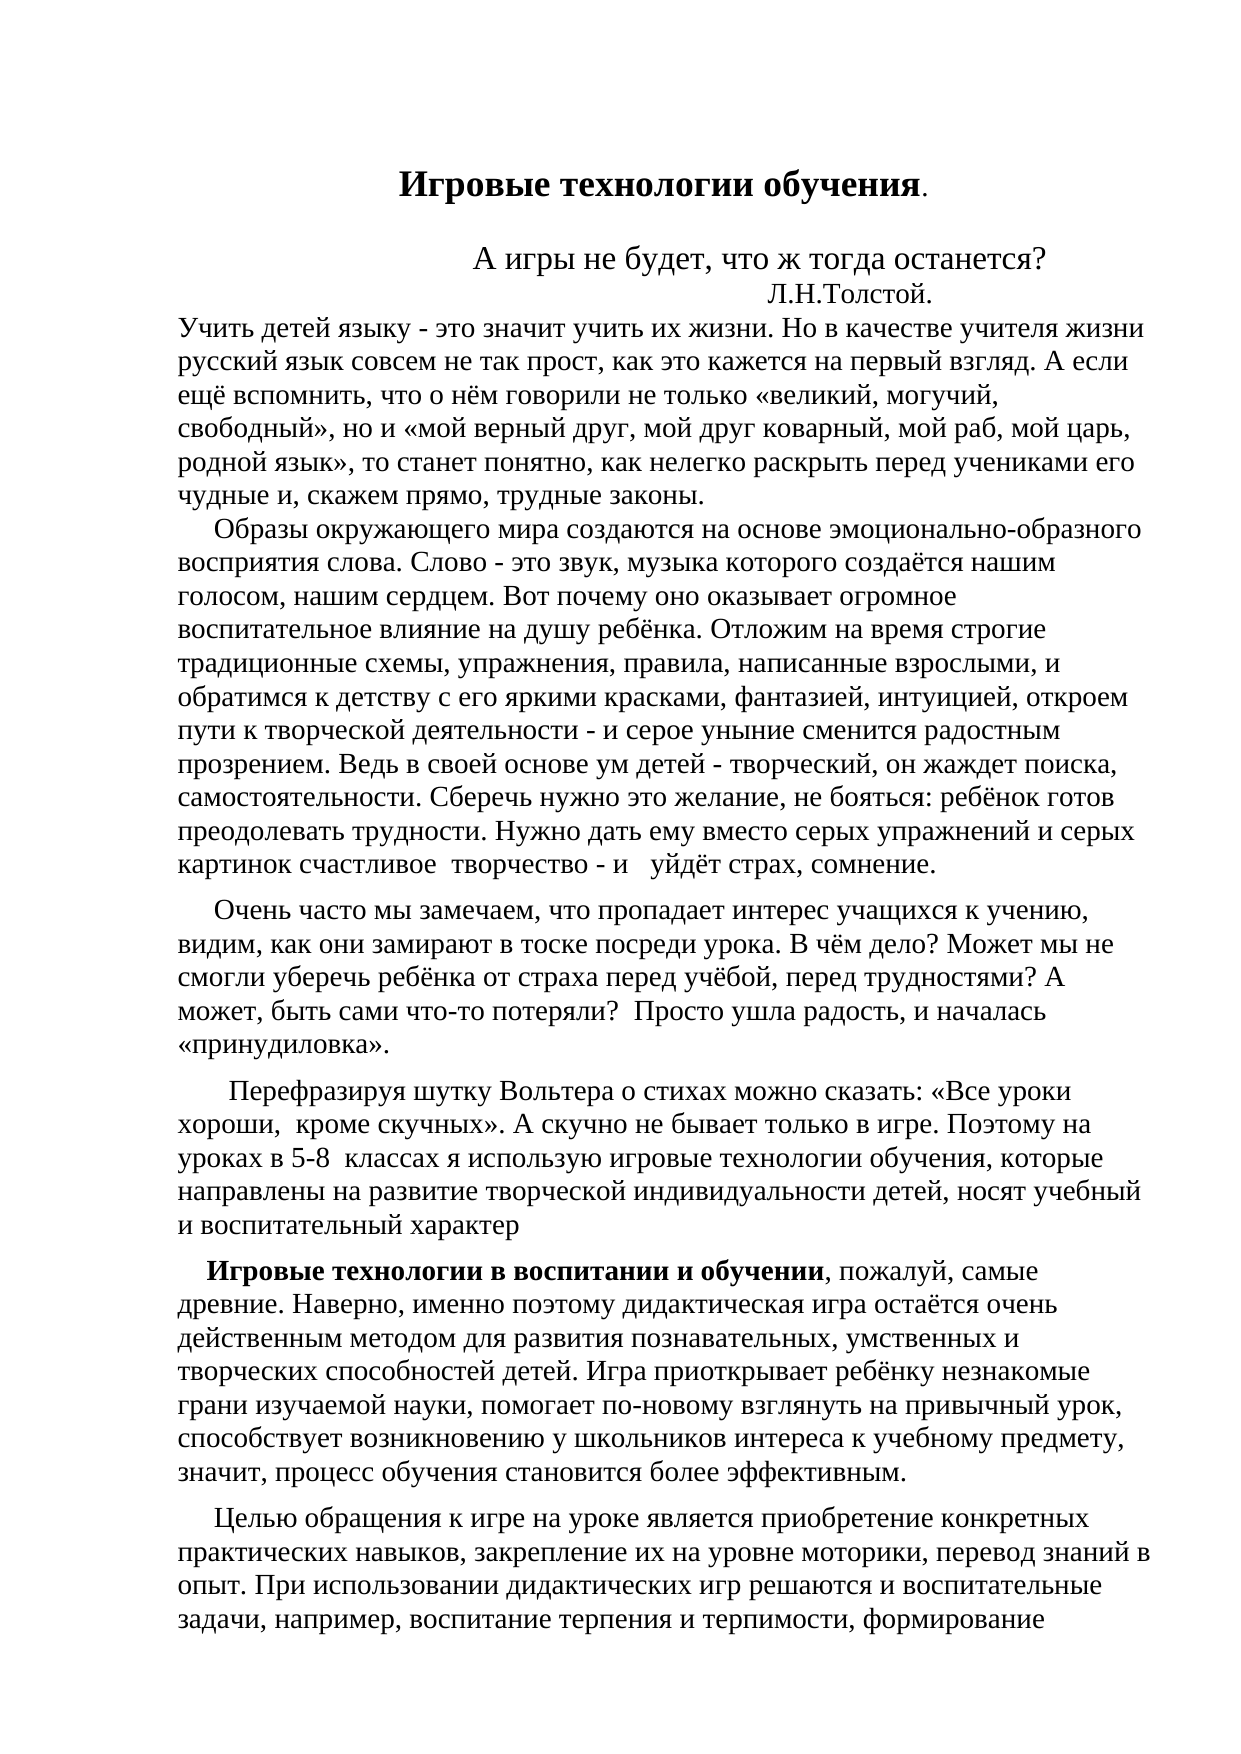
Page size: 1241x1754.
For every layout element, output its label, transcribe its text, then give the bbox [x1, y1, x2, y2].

text А игры не будет, что ж тогда останется? [177, 238, 1152, 276]
text Учить детей языку - это значит учить их жизни. Но в качестве учителя жизни русский язык совсем не так прост, как это кажется на первый взгляд. А если ещё вспомнить, что о нём говорили не только «великий, могучий, свободный», но и «мой верный друг, мой друг коварный, мой раб, мой царь, родной язык», то станет понятно, как нелегко раскрыть перед учениками его чудные и, скажем прямо, трудные законы. [177, 310, 1152, 511]
text Перефразируя шутку Вольтера о стихах можно сказать: «Все уроки хороши, кроме скучных». А скучно не бывает только в игре. Поэтому на уроках в 5-8 классах я использую игровые технологии обучения, которые направлены на развитие творческой индивидуальности детей, носят учебный и воспитательный характер [177, 1073, 1152, 1240]
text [177, 1500, 1152, 1634]
text Л.Н.Толстой. [177, 276, 1152, 310]
text Образы окружающего мира создаются на основе эмоционально-образного восприятия слова. Слово - это звук, музыка которого создаётся нашим голосом, нашим сердцем. Вот почему оно оказывает огромное воспитательное влияние на душу ребёнка. Отложим на время строгие традиционные схемы, упражнения, правила, написанные взрослыми, и обратимся к детству с его яркими красками, фантазией, интуицией, откроем пути к творческой деятельности - и серое уныние сменится радостным прозрением. Ведь в своей основе ум детей - творческий, он жаждет поиска, самостоятельности. Сберечь нужно это желание, не бояться: ребёнок готов преодолевать трудности. Нужно дать ему вместо серых упражнений и серых картинок счастливое творчество - и уйдёт страх, сомнение. [177, 511, 1152, 880]
text Очень часто мы замечаем, что пропадает интерес учащихся к учению, видим, как они замирают в тоске посреди урока. В чём дело? Может мы не смогли уберечь ребёнка от страха перед учёбой, перед трудностями? А может, быть сами что-то потеряли? Просто ушла радость, и началась «принудиловка». [177, 892, 1152, 1060]
text Игровые технологии обучения. [325, 161, 1152, 204]
text Игровые технологии в воспитании и обучении, пожалуй, самые древние. Наверно, именно поэтому дидактическая игра остаётся очень действенным методом для развития познавательных, умственных и творческих способностей детей. Игра приоткрывает ребёнку незнакомые грани изучаемой науки, помогает по-новому взглянуть на привычный урок, способствует возникновению у школьников интереса к учебному предмету, значит, процесс обучения становится более эффективным. [177, 1253, 1152, 1488]
